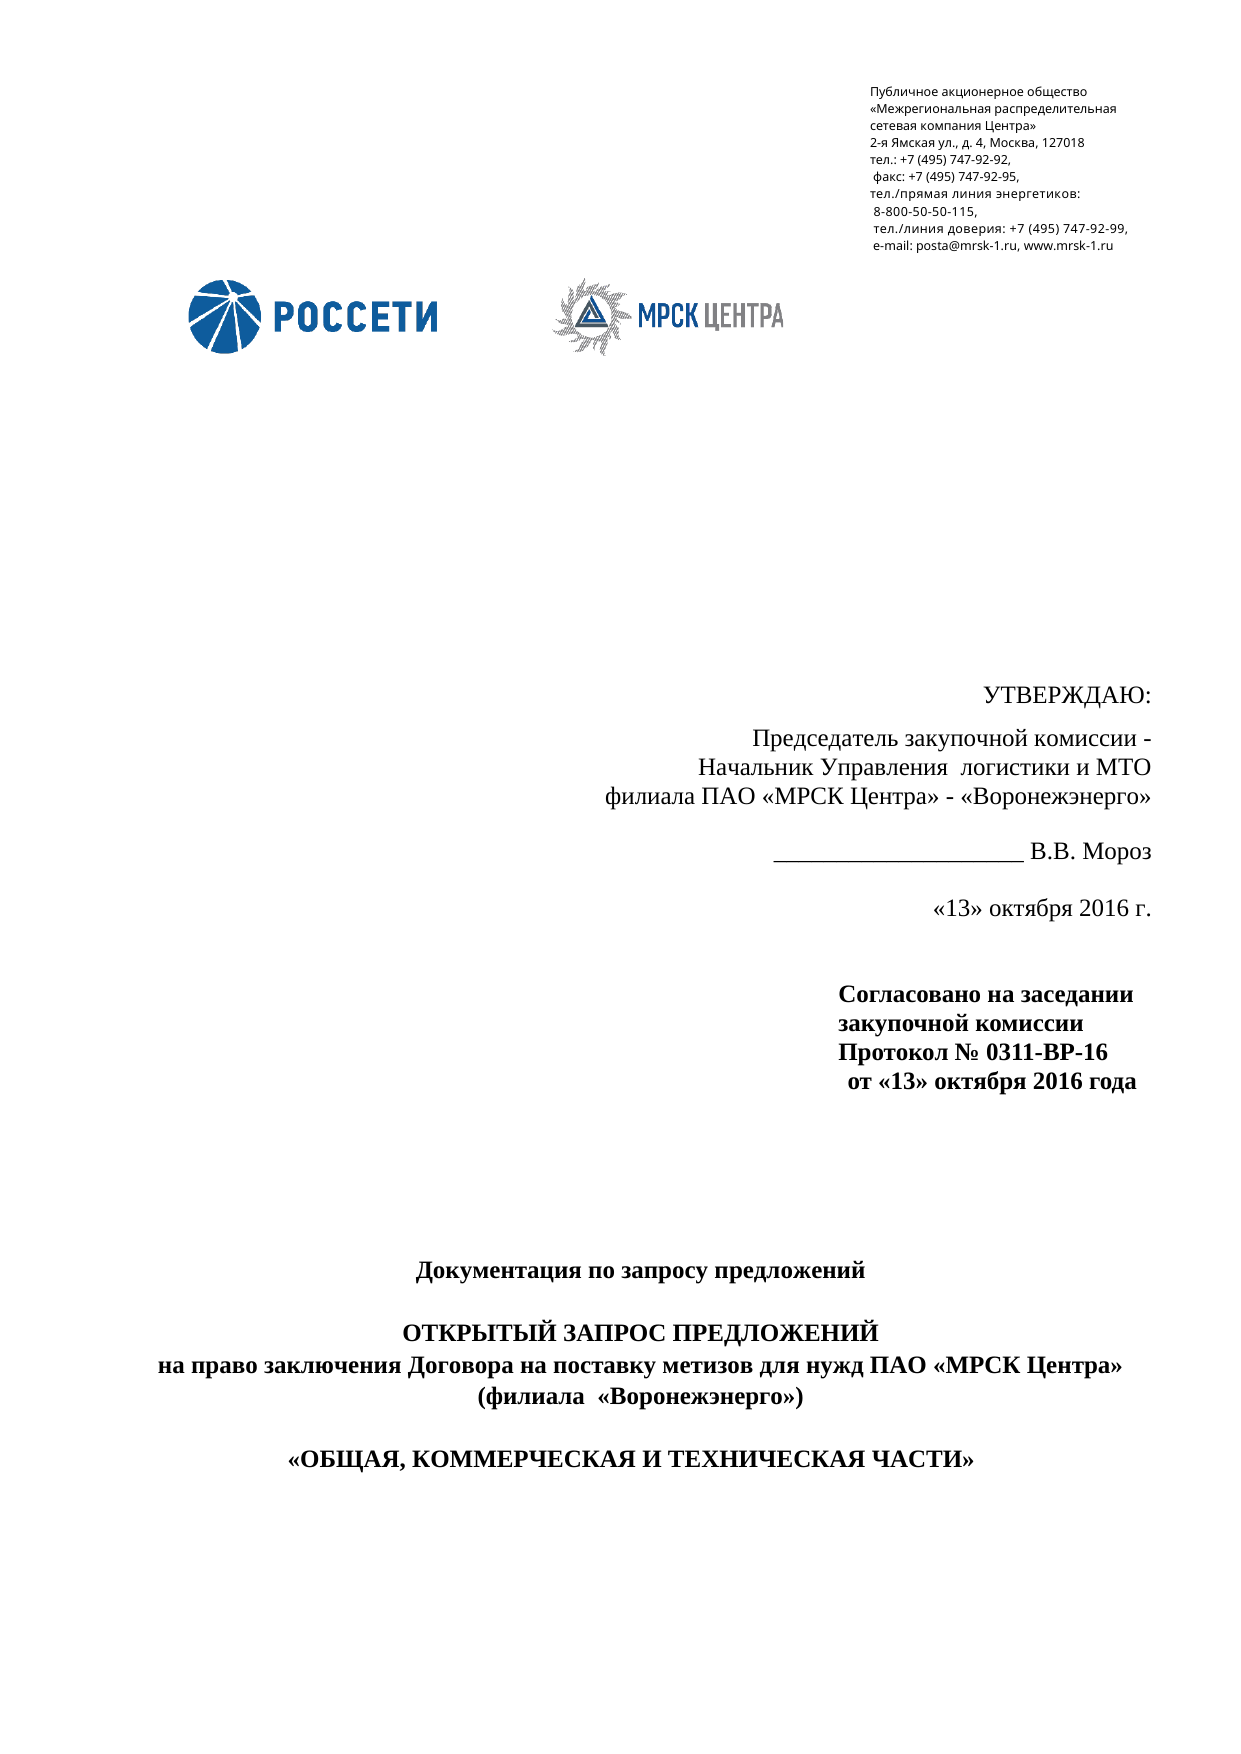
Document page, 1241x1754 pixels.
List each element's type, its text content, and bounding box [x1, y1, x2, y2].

text Председатель закупочной комиссии - [129, 723, 1152, 752]
text от «13» октября 2016 года [129, 1066, 1152, 1094]
picture [188, 278, 784, 356]
text «ОБЩАЯ, КОММЕРЧЕСКАЯ и техническая ЧАСТИ» [73, 1444, 1183, 1473]
text Согласовано на заседании [838, 979, 1152, 1008]
text ____________________ В.В. Мороз [129, 836, 1152, 864]
text на право заключения Договора на поставку метизов для нужд ПАО «МРСК Центра» (филиала «Воронежэнерго») [129, 1350, 1152, 1410]
text ОТКРЫТЫЙ ЗАПРОС ПРЕДЛОЖЕНИЙ [129, 1318, 1152, 1347]
text филиала ПАО «МРСК Центра» - «Воронежэнерго» [129, 781, 1152, 809]
text Документация по запросу предложений [129, 1255, 1152, 1284]
text закупочной комиссии [838, 1008, 1152, 1037]
text УТВЕРЖДАЮ: [720, 680, 1152, 709]
text Протокол № 0311-ВР-16 [838, 1037, 1152, 1066]
text «13» октября 2016 г. [720, 893, 1152, 922]
text Начальник Управления логистики и МТО [129, 752, 1152, 781]
